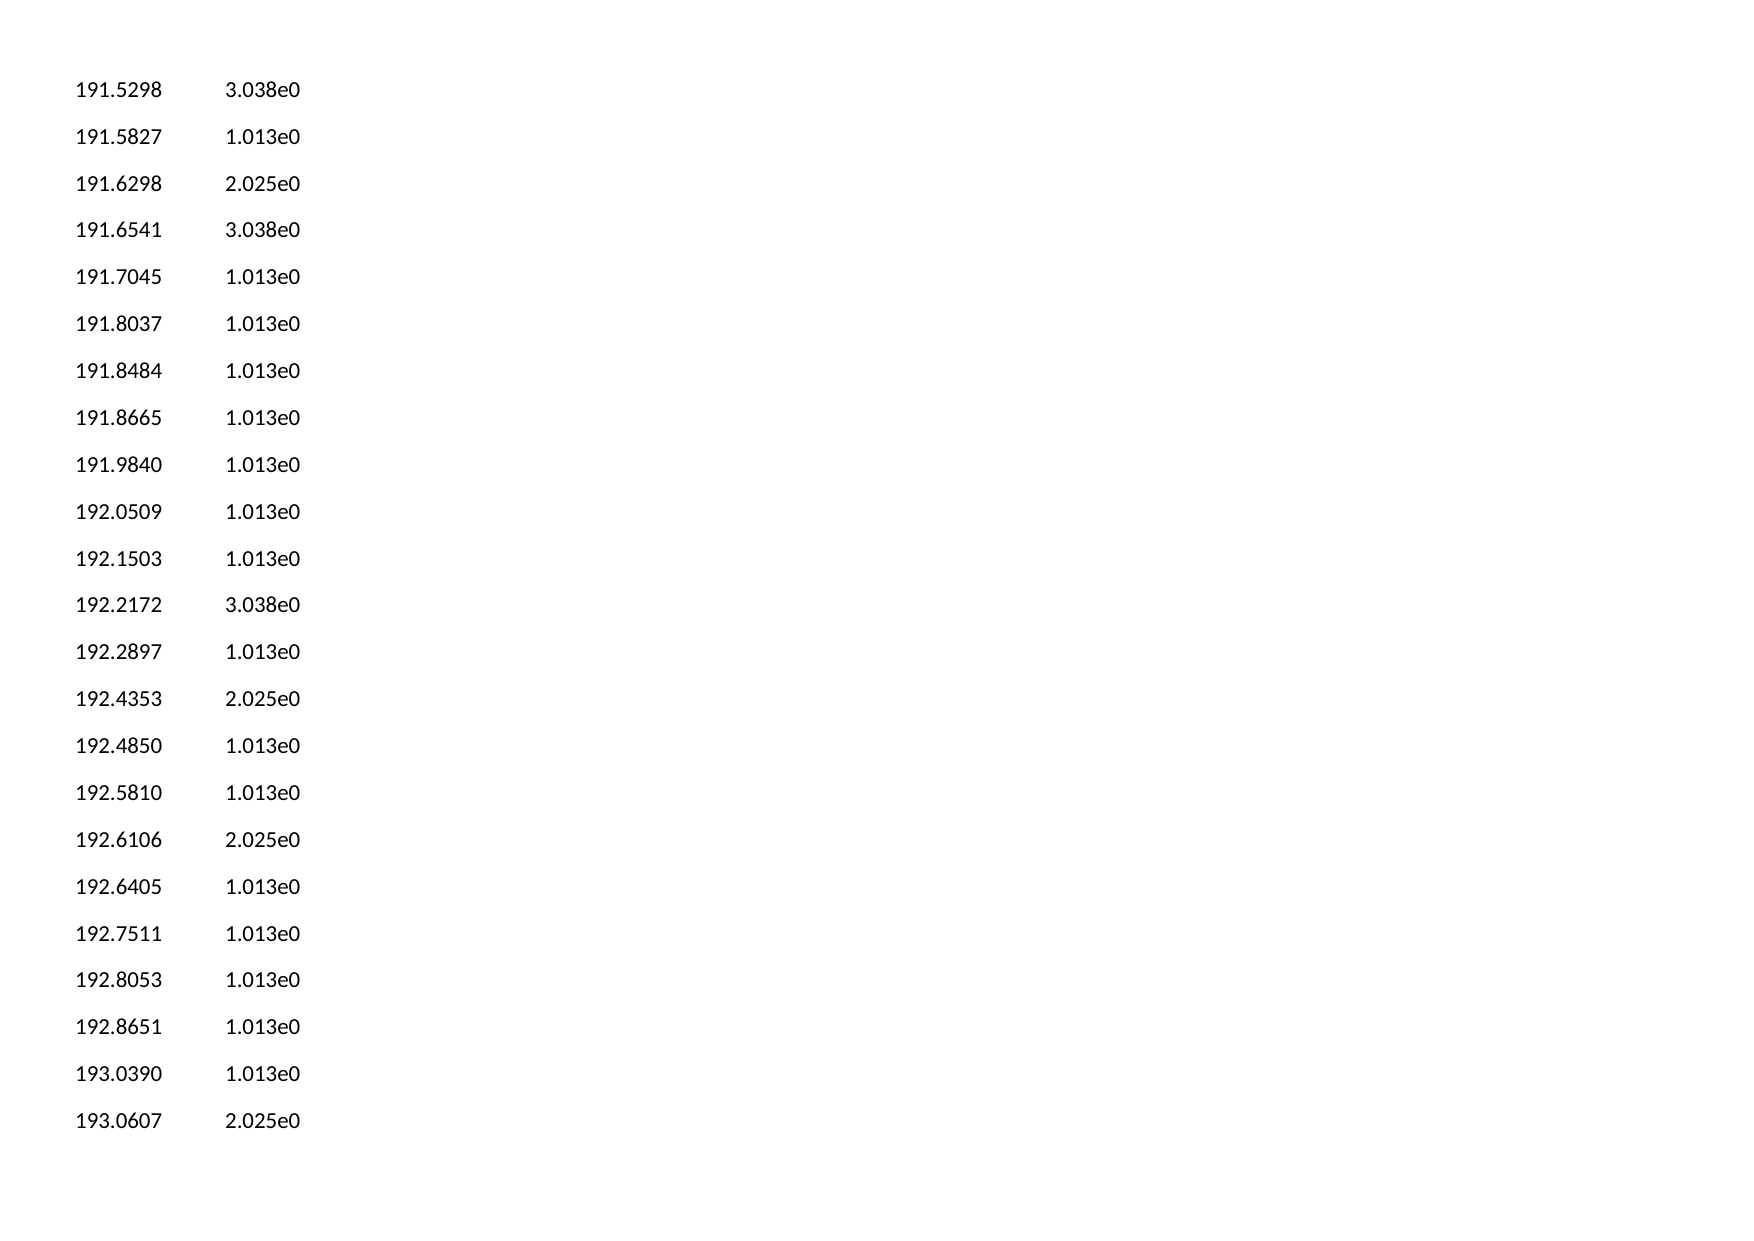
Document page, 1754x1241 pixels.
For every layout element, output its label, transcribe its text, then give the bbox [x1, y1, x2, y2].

text 192.4353 2.025e0 [75, 684, 1679, 712]
text 191.5827 1.013e0 [75, 122, 1679, 150]
text 192.8053 1.013e0 [75, 966, 1679, 994]
text 192.2897 1.013e0 [75, 637, 1679, 666]
text 192.8651 1.013e0 [75, 1012, 1679, 1041]
text 191.6541 3.038e0 [75, 216, 1679, 244]
text 191.7045 1.013e0 [75, 262, 1679, 291]
text 192.6106 2.025e0 [75, 825, 1679, 853]
text 192.4850 1.013e0 [75, 731, 1679, 759]
text 192.0509 1.013e0 [75, 497, 1679, 525]
text 191.6298 2.025e0 [75, 169, 1679, 197]
text 192.5810 1.013e0 [75, 778, 1679, 806]
text 192.7511 1.013e0 [75, 919, 1679, 947]
text 193.0390 1.013e0 [75, 1059, 1679, 1087]
text 192.1503 1.013e0 [75, 544, 1679, 572]
text 191.8484 1.013e0 [75, 356, 1679, 384]
text 191.8665 1.013e0 [75, 403, 1679, 431]
text 191.8037 1.013e0 [75, 309, 1679, 337]
text 192.2172 3.038e0 [75, 591, 1679, 619]
text 191.9840 1.013e0 [75, 450, 1679, 478]
text 193.0607 2.025e0 [75, 1106, 1679, 1134]
text 192.6405 1.013e0 [75, 872, 1679, 900]
text 191.5298 3.038e0 [75, 75, 1679, 103]
